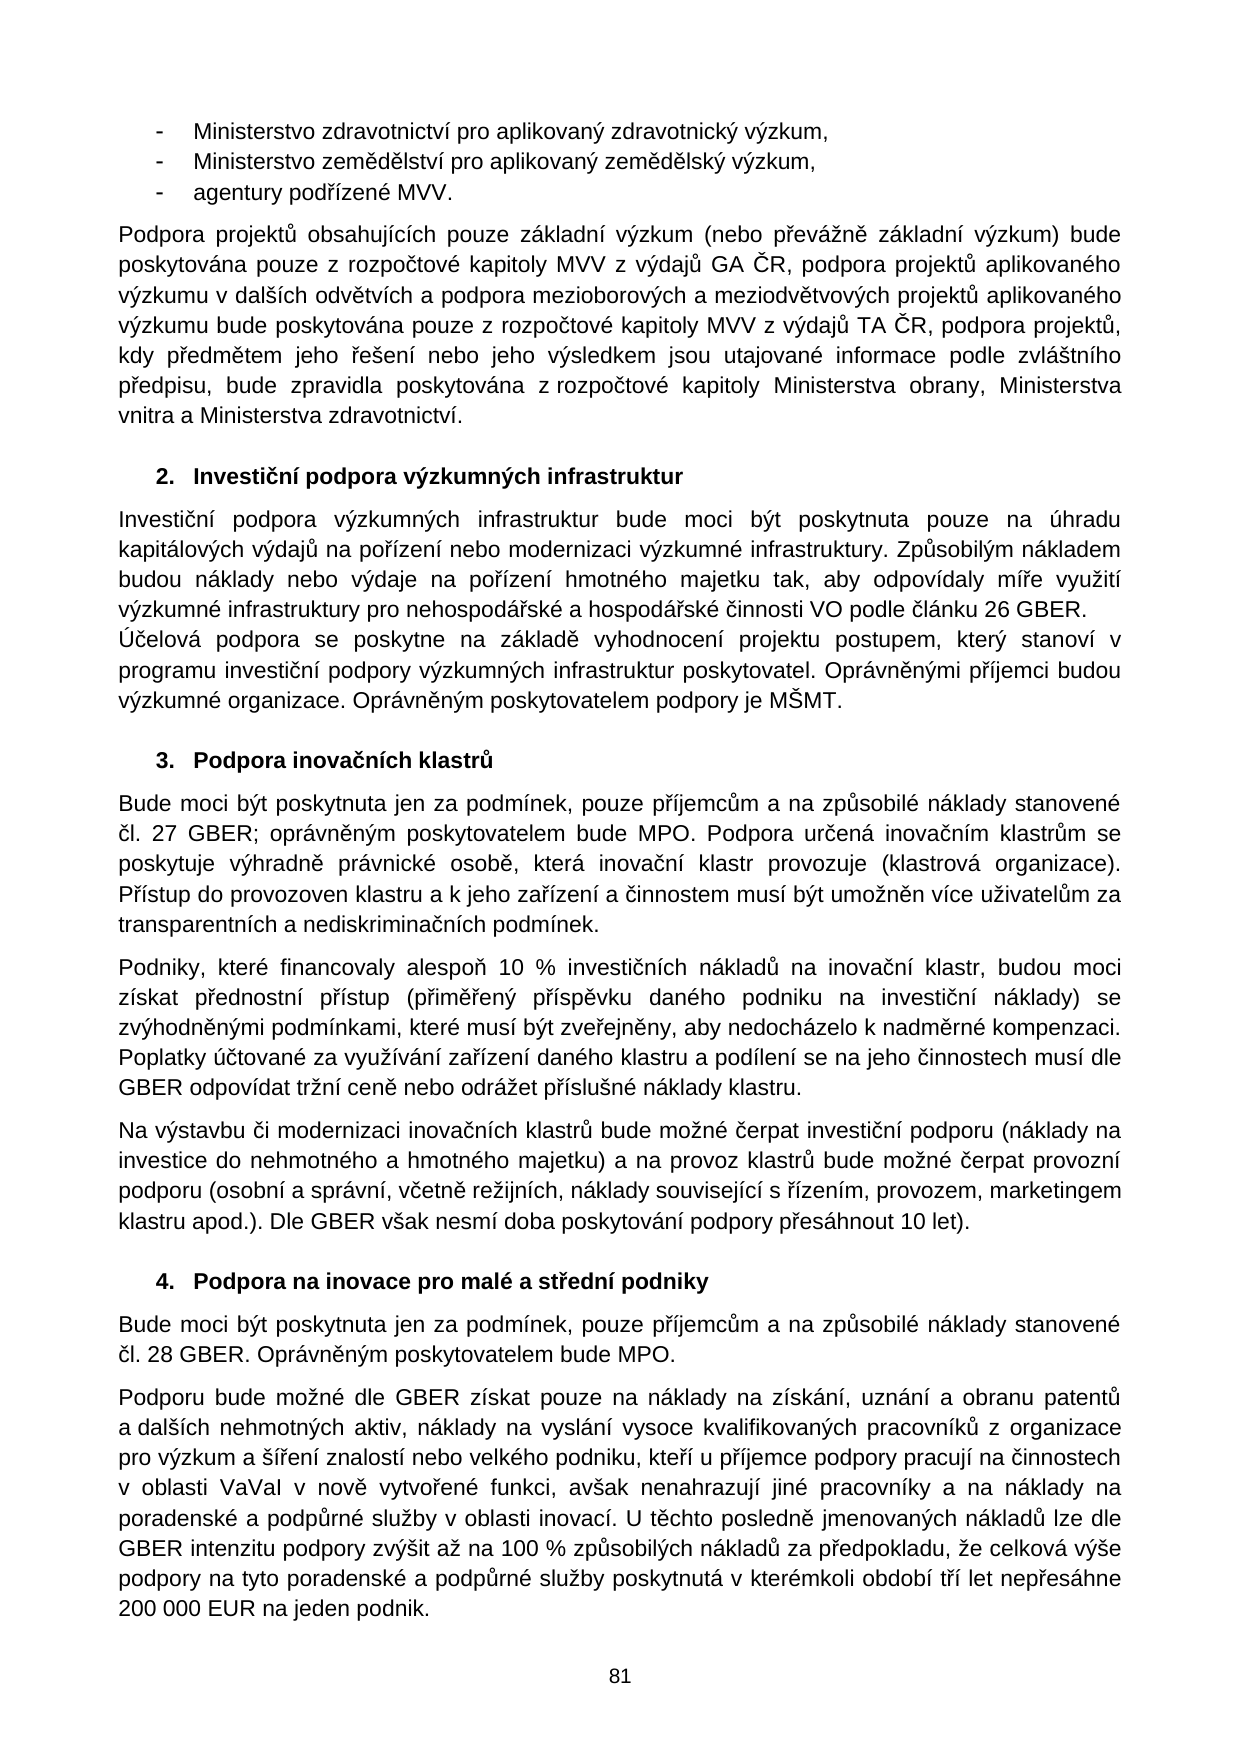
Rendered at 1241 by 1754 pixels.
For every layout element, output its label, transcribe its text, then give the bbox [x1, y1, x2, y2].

list Ministerstvo zemědělství pro aplikovaný zemědělský výzkum, [156, 148, 1122, 175]
text Bude moci být poskytnuta jen za podmínek, pouze příjemcům a na způsobilé náklady stanovené čl. 27 GBER; oprávněným poskytovatelem bude MPO. Podpora určená inovačním klastrům se poskytuje výhradně právnické osobě, která inovační klastr provozuje (klastrová organizace). Přístup do provozoven klastru a k jeho zařízení a činnostem musí být umožněn více uživatelům za transparentních a nediskriminačních podmínek. [118, 790, 1122, 937]
text Podniky, které financovaly alespoň 10 % investičních nákladů na inovační klastr, budou moci získat přednostní přístup (přiměřený příspěvku daného podniku na investiční náklady) se zvýhodněnými podmínkami, které musí být zveřejněny, aby nedocházelo k nadměrné kompenzaci. Poplatky účtované za využívání zařízení daného klastru a podílení se na jeho činnostech musí dle GBER odpovídat tržní ceně nebo odrážet příslušné náklady klastru. [118, 953, 1122, 1101]
text Bude moci být poskytnuta jen za podmínek, pouze příjemcům a na způsobilé náklady stanovené čl. 28 GBER. Oprávněným poskytovatelem bude MPO. [118, 1311, 1122, 1367]
list Investiční podpora výzkumných infrastruktur [156, 463, 1122, 489]
list Podpora inovačních klastrů [156, 747, 1122, 774]
text Podporu bude možné dle GBER získat pouze na náklady na získání, uznání a obranu patentů a dalších nehmotných aktiv, náklady na vyslání vysoce kvalifikovaných pracovníků z organizace pro výzkum a šíření znalostí nebo velkého podniku, kteří u příjemce podpory pracují na činnostech v oblasti VaVaI v nově vytvořené funkci, avšak nenahrazují jiné pracovníky a na náklady na poradenské a podpůrné služby v oblasti inovací. U těchto posledně jmenovaných nákladů lze dle GBER intenzitu podpory zvýšit až na 100 % způsobilých nákladů za předpokladu, že celková výše podpory na tyto poradenské a podpůrné služby poskytnutá v kterémkoli období tří let nepřesáhne 200 000 EUR na jeden podnik. [118, 1384, 1122, 1622]
text Na výstavbu či modernizaci inovačních klastrů bude možné čerpat investiční podporu (náklady na investice do nehmotného a hmotného majetku) a na provoz klastrů bude možné čerpat provozní podporu (osobní a správní, včetně režijních, náklady související s řízením, provozem, marketingem klastru apod.). Dle GBER však nesmí doba poskytování podpory přesáhnout 10 let). [118, 1117, 1122, 1234]
list Ministerstvo zdravotnictví pro aplikovaný zdravotnický výzkum, [156, 118, 1122, 144]
list agentury podřízené MVV. [156, 178, 1122, 205]
text Účelová podpora se poskytne na základě vyhodnocení projektu postupem, který stanoví v programu investiční podpory výzkumných infrastruktur poskytovatel. Oprávněnými příjemci budou výzkumné organizace. Oprávněným poskytovatelem podpory je MŠMT. [118, 626, 1122, 713]
text Podpora projektů obsahujících pouze základní výzkum (nebo převážně základní výzkum) bude poskytována pouze z rozpočtové kapitoly MVV z výdajů GA ČR, podpora projektů aplikovaného výzkumu v dalších odvětvích a podpora mezioborových a meziodvětvových projektů aplikovaného výzkumu bude poskytována pouze z rozpočtové kapitoly MVV z výdajů TA ČR, podpora projektů, kdy předmětem jeho řešení nebo jeho výsledkem jsou utajované informace podle zvláštního předpisu, bude zpravidla poskytována z rozpočtové kapitoly Ministerstva obrany, Ministerstva vnitra a Ministerstva zdravotnictví. [118, 221, 1122, 429]
text Investiční podpora výzkumných infrastruktur bude moci být poskytnuta pouze na úhradu kapitálových výdajů na pořízení nebo modernizaci výzkumné infrastruktury. Způsobilým nákladem budou náklady nebo výdaje na pořízení hmotného majetku tak, aby odpovídaly míře využití výzkumné infrastruktury pro nehospodářské a hospodářské činnosti VO podle článku 26 GBER. [118, 506, 1122, 623]
list Podpora na inovace pro malé a střední podniky [156, 1268, 1122, 1294]
